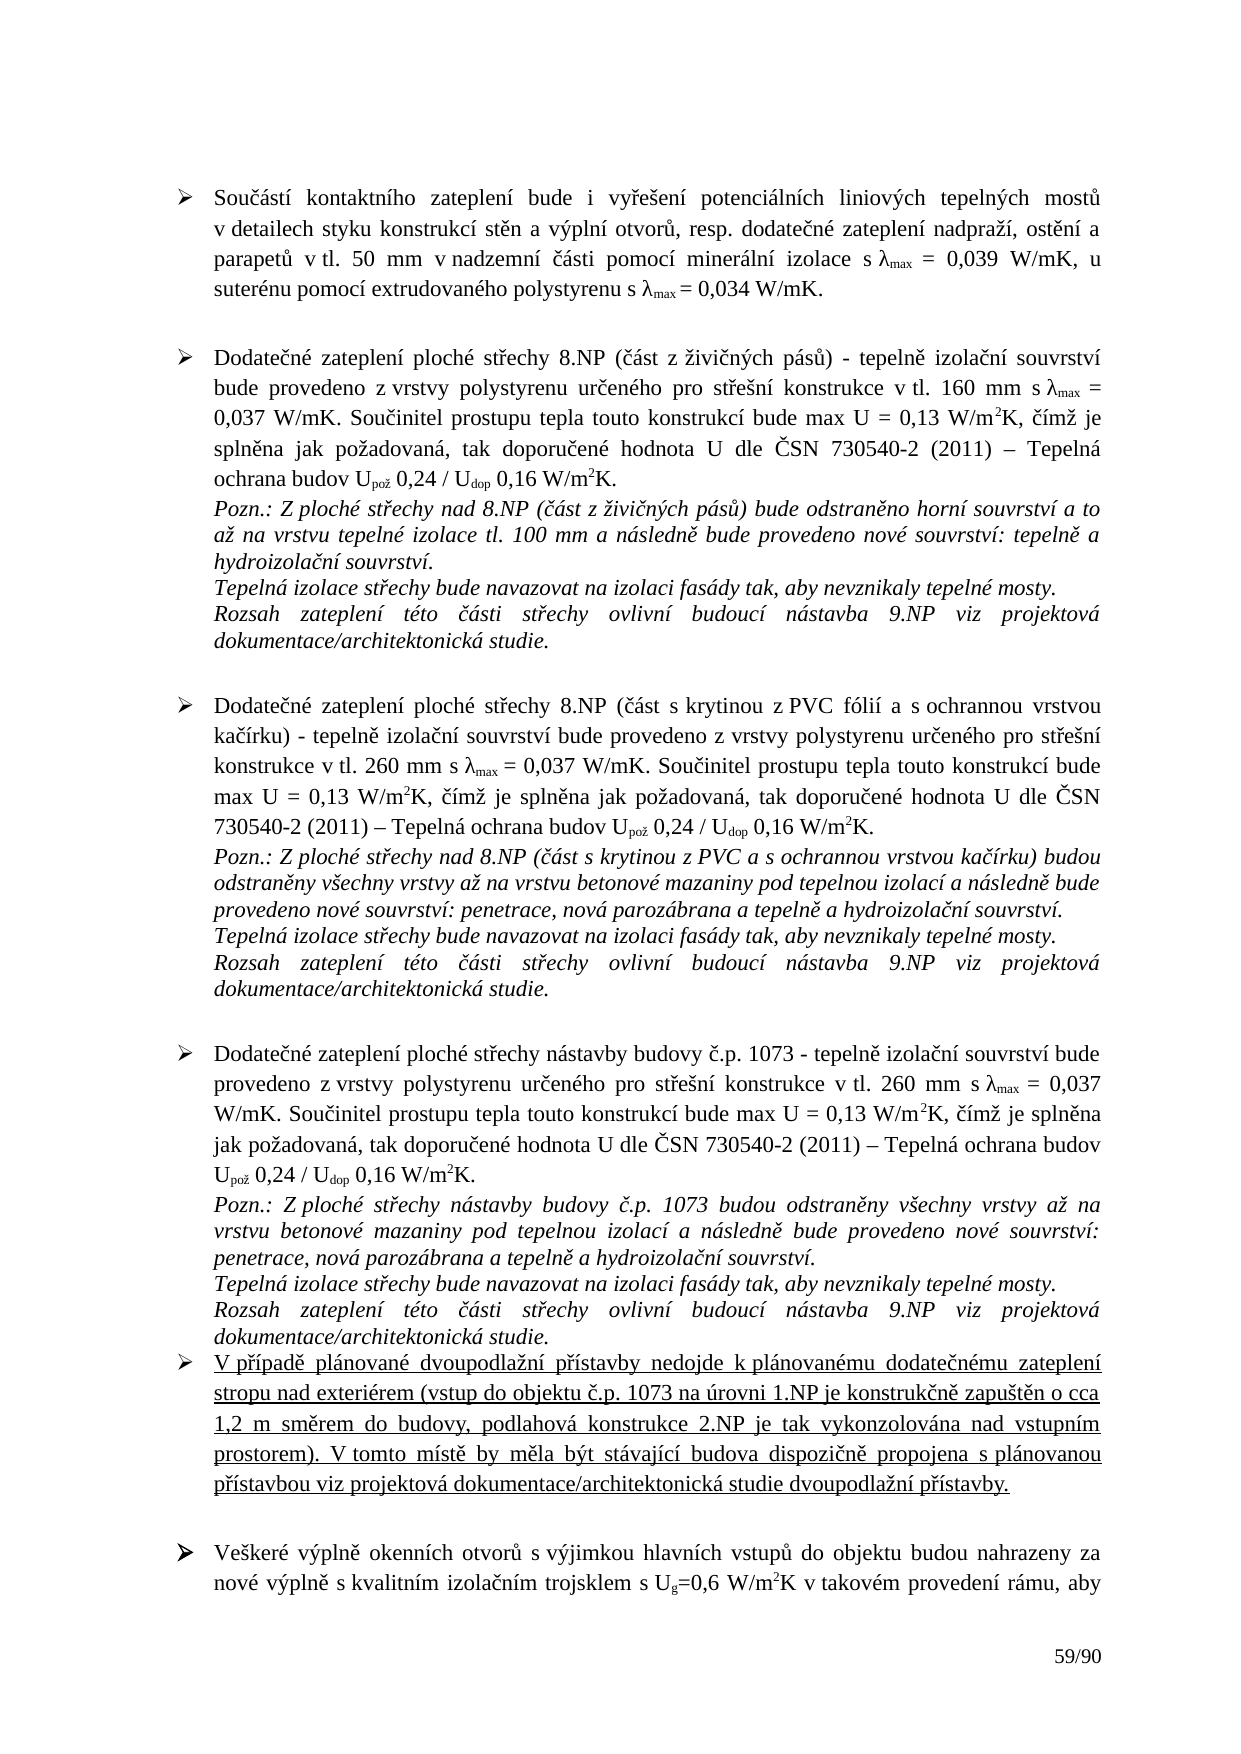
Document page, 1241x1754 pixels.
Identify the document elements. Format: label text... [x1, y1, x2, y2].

list Součástí kontaktního zateplení bude i vyřešení potenciálních liniových tepelných mostů v detailech styku konstrukcí stěn a výplní otvorů, resp. dodatečné zateplení nadpraží, ostění a parapetů v tl. 50 mm v nadzemní části pomocí minerální izolace s λmax = 0,039 W/mK, u suterénu pomocí extrudovaného polystyrenu s λmax = 0,034 W/mK. [176, 184, 1101, 301]
list Dodatečné zateplení ploché střechy 8.NP (část z živičných pásů) - tepelně izolační souvrství bude provedeno z vrstvy polystyrenu určeného pro střešní konstrukce v tl. 160 mm s λmax = 0,037 W/mK. Součinitel prostupu tepla touto konstrukcí bude max U = 0,13 W/m2K, čímž je splněna jak požadovaná, tak doporučené hodnota U dle ČSN 730540-2 (2011) – Tepelná ochrana budov Upož 0,24 / Udop 0,16 W/m2K. [176, 344, 1101, 491]
list Tepelná izolace střechy bude navazovat na izolaci fasády tak, aby nevznikaly tepelné mosty. [214, 574, 1101, 601]
list Tepelná izolace střechy bude navazovat na izolaci fasády tak, aby nevznikaly tepelné mosty. [214, 922, 1101, 948]
list Rozsah zateplení této části střechy ovlivní budoucí nástavba 9.NP viz projektová dokumentace/architektonická studie. [214, 601, 1101, 653]
list V případě plánované dvoupodlažní přístavby nedojde k plánovanému dodatečnému zateplení stropu nad exteriérem (vstup do objektu č.p. 1073 na úrovni 1.NP je konstrukčně zapuštěn o cca 1,2 m směrem do budovy, podlahová konstrukce 2.NP je tak vykonzolována nad vstupním prostorem). V tomto místě by měla být stávající budova dispozičně propojena s plánovanou přístavbou viz projektová dokumentace/architektonická studie dvoupodlažní přístavby. [176, 1349, 1101, 1496]
list Rozsah zateplení této části střechy ovlivní budoucí nástavba 9.NP viz projektová dokumentace/architektonická studie. [214, 948, 1101, 1001]
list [176, 1539, 1101, 1596]
list Pozn.: Z ploché střechy nad 8.NP (část z živičných pásů) bude odstraněno horní souvrství a to až na vrstvu tepelné izolace tl. 100 mm a následně bude provedeno nové souvrství: tepelně a hydroizolační souvrství. [214, 495, 1101, 574]
list Rozsah zateplení této části střechy ovlivní budoucí nástavba 9.NP viz projektová dokumentace/architektonická studie. [214, 1297, 1101, 1349]
list Pozn.: Z ploché střechy nad 8.NP (část s krytinou z PVC a s ochrannou vrstvou kačírku) budou odstraněny všechny vrstvy až na vrstvu betonové mazaniny pod tepelnou izolací a následně bude provedeno nové souvrství: penetrace, nová parozábrana a tepelně a hydroizolační souvrství. [214, 843, 1101, 922]
list Dodatečné zateplení ploché střechy 8.NP (část s krytinou z PVC fólií a s ochrannou vrstvou kačírku) - tepelně izolační souvrství bude provedeno z vrstvy polystyrenu určeného pro střešní konstrukce v tl. 260 mm s λmax = 0,037 W/mK. Součinitel prostupu tepla touto konstrukcí bude max U = 0,13 W/m2K, čímž je splněna jak požadovaná, tak doporučené hodnota U dle ČSN 730540-2 (2011) – Tepelná ochrana budov Upož 0,24 / Udop 0,16 W/m2K. [176, 692, 1101, 839]
list Tepelná izolace střechy bude navazovat na izolaci fasády tak, aby nevznikaly tepelné mosty. [214, 1270, 1101, 1297]
list Pozn.: Z ploché střechy nástavby budovy č.p. 1073 budou odstraněny všechny vrstvy až na vrstvu betonové mazaniny pod tepelnou izolací a následně bude provedeno nové souvrství: penetrace, nová parozábrana a tepelně a hydroizolační souvrství. [214, 1191, 1101, 1270]
list Dodatečné zateplení ploché střechy nástavby budovy č.p. 1073 - tepelně izolační souvrství bude provedeno z vrstvy polystyrenu určeného pro střešní konstrukce v tl. 260 mm s λmax = 0,037 W/mK. Součinitel prostupu tepla touto konstrukcí bude max U = 0,13 W/m2K, čímž je splněna jak požadovaná, tak doporučené hodnota U dle ČSN 730540-2 (2011) – Tepelná ochrana budov Upož 0,24 / Udop 0,16 W/m2K. [176, 1040, 1101, 1187]
